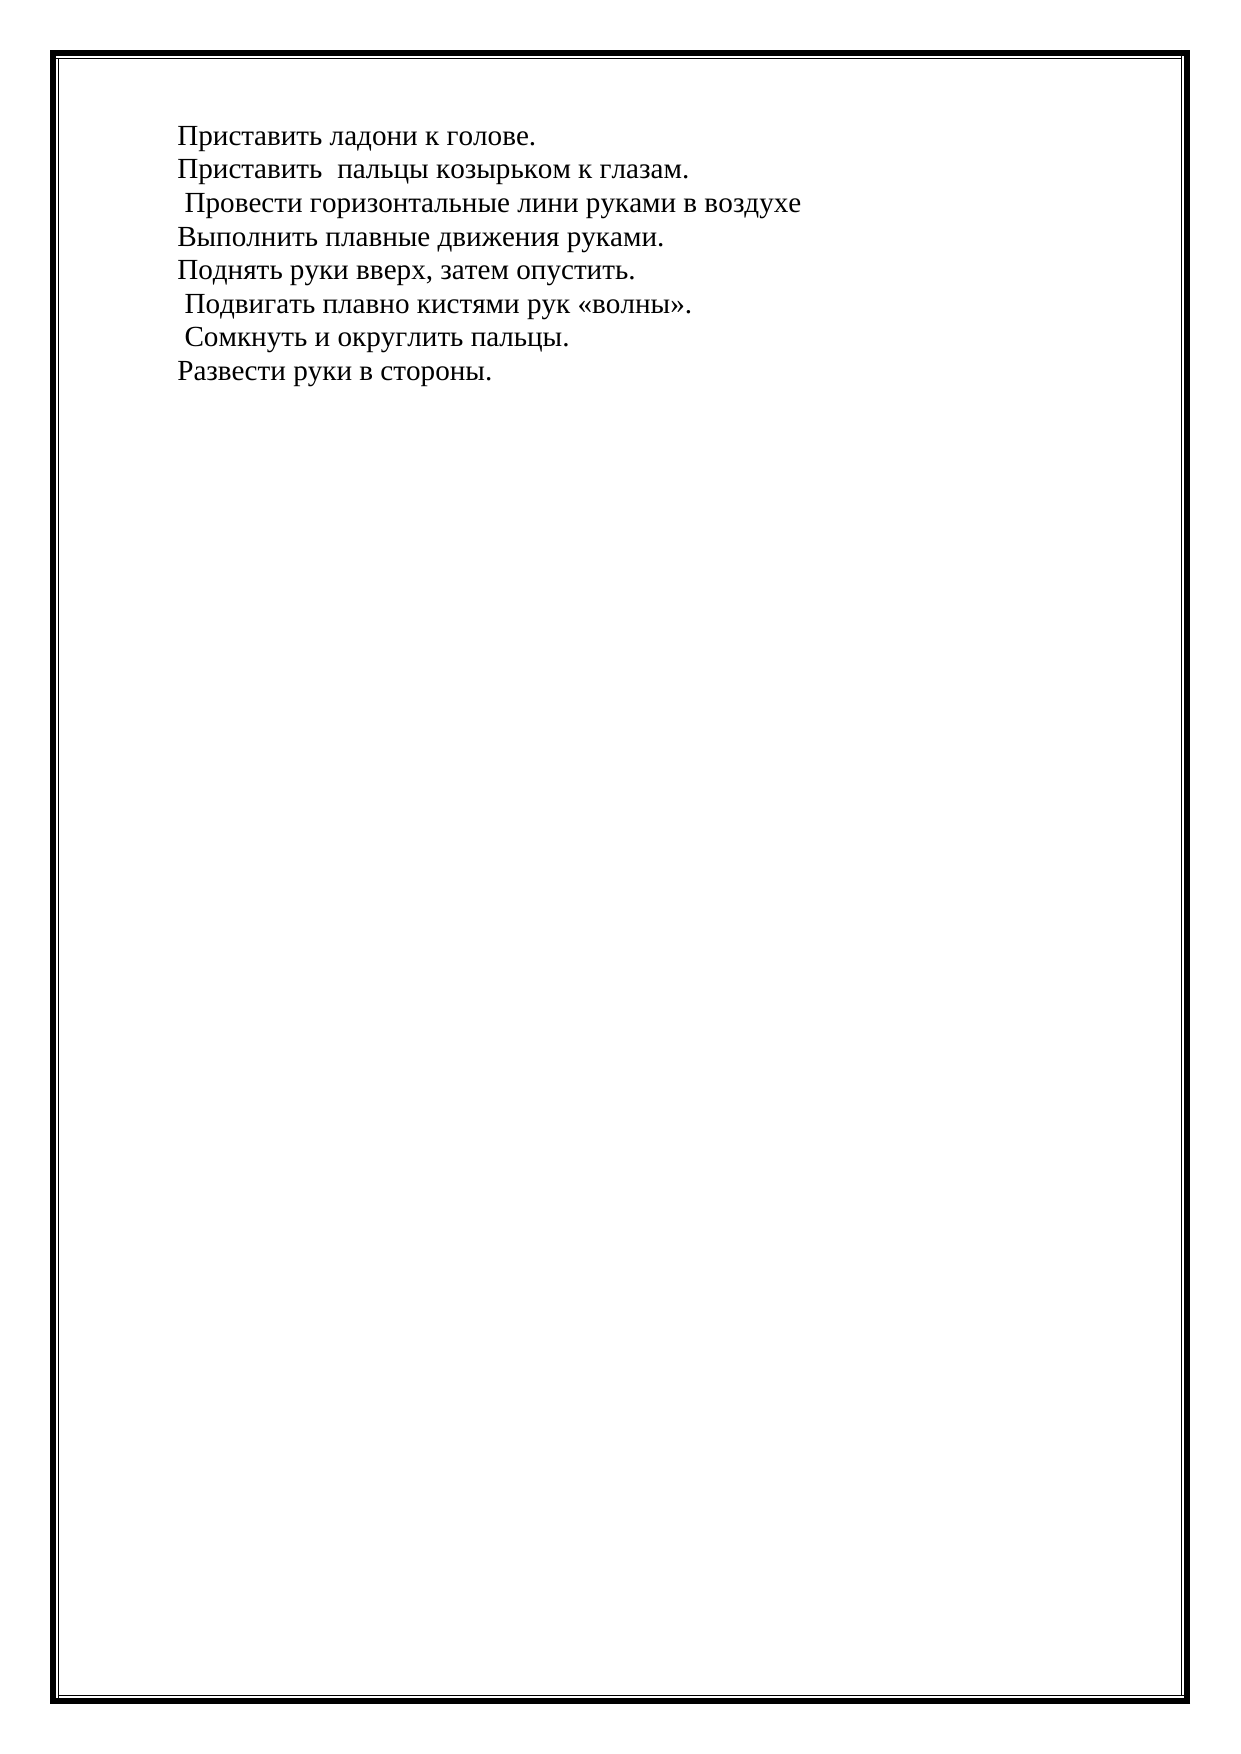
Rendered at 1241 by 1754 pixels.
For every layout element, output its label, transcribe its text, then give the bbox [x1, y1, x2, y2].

text Выполнить плавные движения руками. [177, 219, 1152, 252]
text Сомкнуть и округлить пальцы. [177, 319, 1152, 353]
text Поднять руки вверх, затем опустить. [177, 252, 1152, 286]
text Подвигать плавно кистями рук «волны». [177, 286, 1152, 319]
text Развести руки в стороны. [177, 353, 1152, 386]
text Провести горизонтальные лини руками в воздухе [177, 185, 1152, 219]
text Приставить ладони к голове. [177, 118, 1152, 152]
text Приставить пальцы козырьком к глазам. [177, 152, 1152, 185]
